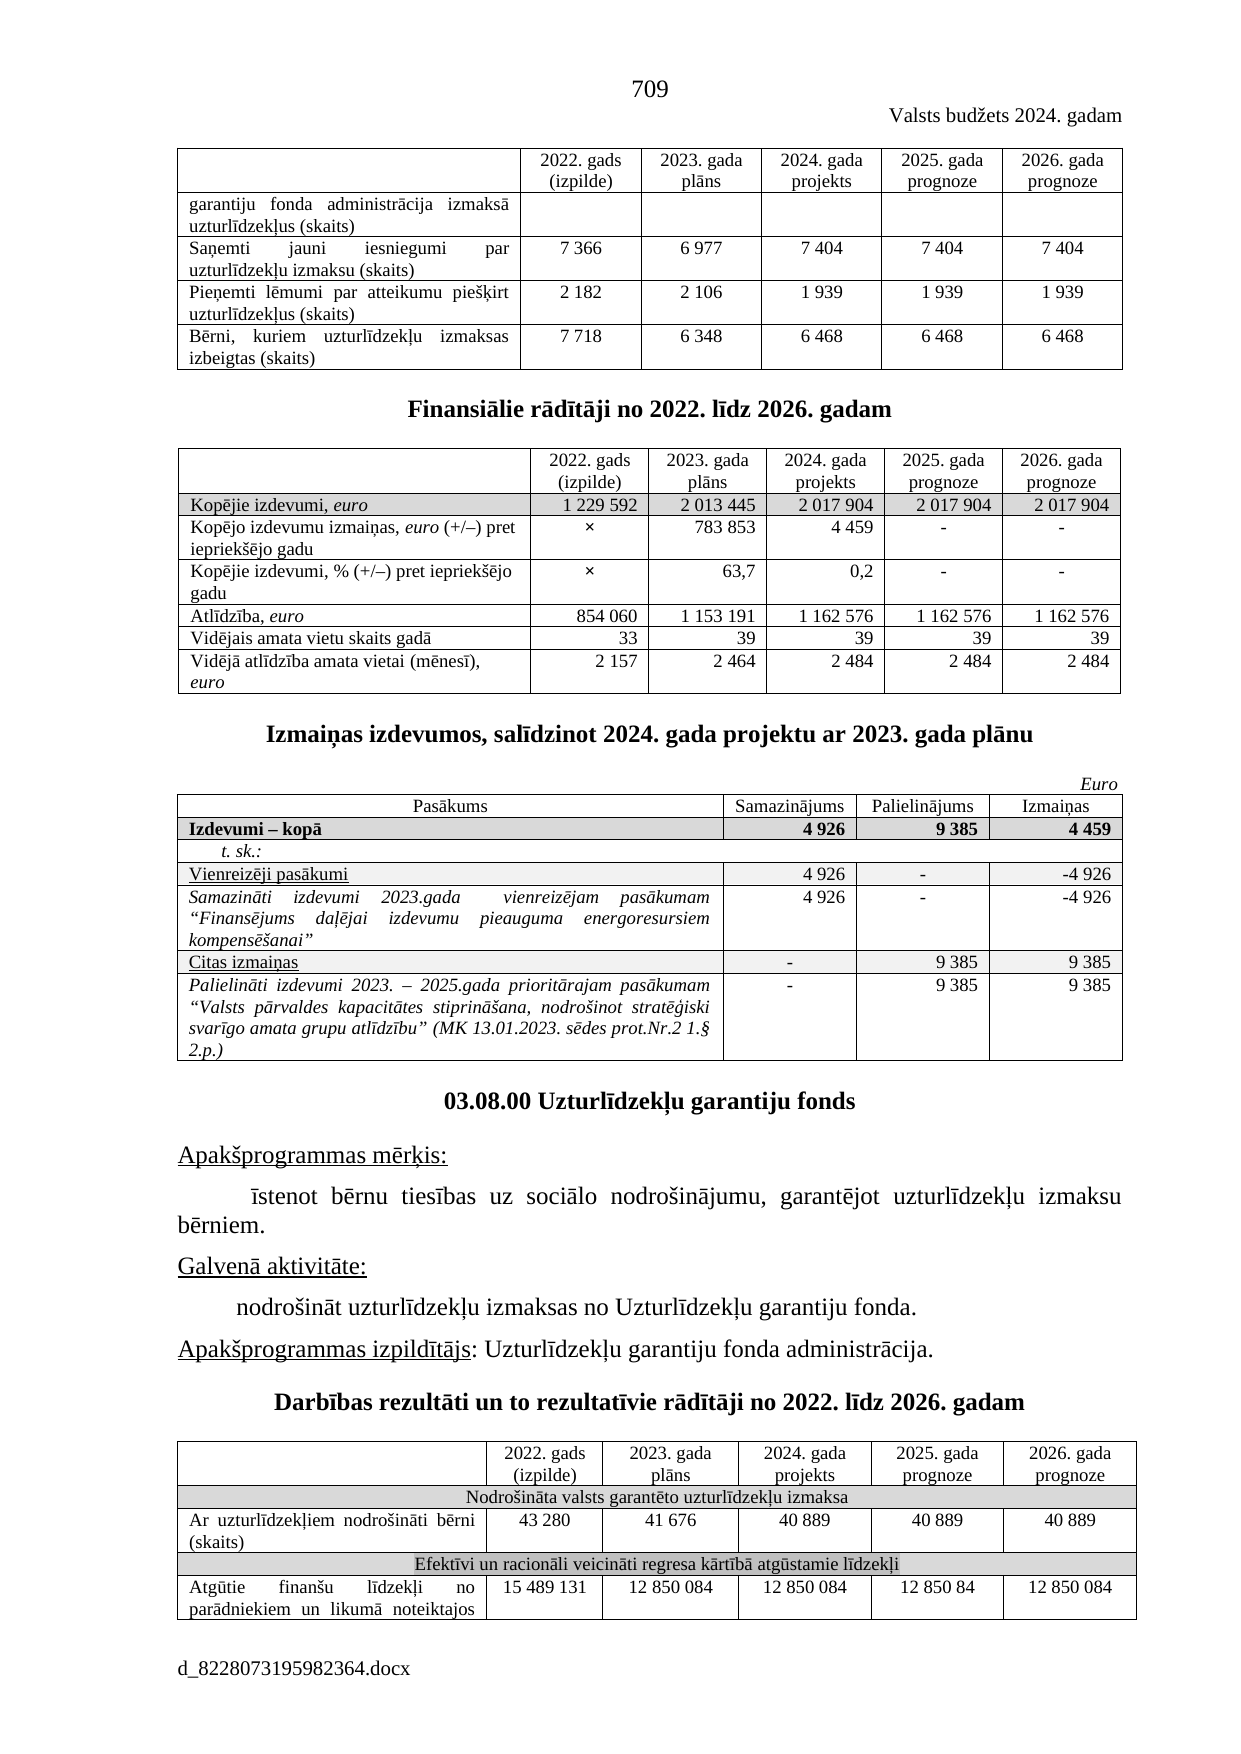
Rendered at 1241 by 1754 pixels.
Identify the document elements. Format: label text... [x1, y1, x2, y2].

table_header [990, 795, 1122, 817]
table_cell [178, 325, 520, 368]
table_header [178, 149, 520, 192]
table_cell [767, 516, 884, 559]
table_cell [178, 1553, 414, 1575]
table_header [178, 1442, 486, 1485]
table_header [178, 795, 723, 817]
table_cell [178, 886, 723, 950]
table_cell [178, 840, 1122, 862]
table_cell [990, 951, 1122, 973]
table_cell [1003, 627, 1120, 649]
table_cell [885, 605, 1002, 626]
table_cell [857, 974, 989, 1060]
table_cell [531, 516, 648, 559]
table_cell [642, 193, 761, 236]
text Darbības rezultāti un to rezultatīvie rādītāji no 2022. līdz 2026. gadam [177, 1387, 1122, 1416]
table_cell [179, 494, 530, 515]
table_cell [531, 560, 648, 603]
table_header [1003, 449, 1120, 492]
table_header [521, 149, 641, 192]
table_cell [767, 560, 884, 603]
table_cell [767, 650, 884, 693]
text Galvenā aktivitāte: [177, 1251, 1122, 1280]
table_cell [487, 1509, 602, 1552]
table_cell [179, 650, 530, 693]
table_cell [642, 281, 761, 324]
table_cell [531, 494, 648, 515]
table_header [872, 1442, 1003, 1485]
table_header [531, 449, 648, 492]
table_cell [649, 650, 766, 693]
text Apakšprogrammas mērķis: [177, 1140, 1122, 1169]
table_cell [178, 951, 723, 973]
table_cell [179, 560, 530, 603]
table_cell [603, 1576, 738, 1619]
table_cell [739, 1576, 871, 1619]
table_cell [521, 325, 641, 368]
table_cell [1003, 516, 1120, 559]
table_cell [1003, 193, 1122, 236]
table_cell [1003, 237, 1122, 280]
text īstenot bērnu tiesības uz sociālo nodrošinājumu, garantējot uzturlīdzekļu izmaksu bērniem. [177, 1181, 1122, 1239]
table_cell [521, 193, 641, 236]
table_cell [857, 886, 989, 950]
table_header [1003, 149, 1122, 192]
text 03.08.00 Uzturlīdzekļu garantiju fonds [177, 1086, 1122, 1115]
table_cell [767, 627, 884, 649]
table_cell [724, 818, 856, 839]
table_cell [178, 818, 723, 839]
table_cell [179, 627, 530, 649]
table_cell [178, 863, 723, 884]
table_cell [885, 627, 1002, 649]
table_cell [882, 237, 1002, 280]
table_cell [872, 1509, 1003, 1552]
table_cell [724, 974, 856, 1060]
text Izmaiņas izdevumos, salīdzinot 2024. gada projektu ar 2023. gada plānu [177, 719, 1122, 748]
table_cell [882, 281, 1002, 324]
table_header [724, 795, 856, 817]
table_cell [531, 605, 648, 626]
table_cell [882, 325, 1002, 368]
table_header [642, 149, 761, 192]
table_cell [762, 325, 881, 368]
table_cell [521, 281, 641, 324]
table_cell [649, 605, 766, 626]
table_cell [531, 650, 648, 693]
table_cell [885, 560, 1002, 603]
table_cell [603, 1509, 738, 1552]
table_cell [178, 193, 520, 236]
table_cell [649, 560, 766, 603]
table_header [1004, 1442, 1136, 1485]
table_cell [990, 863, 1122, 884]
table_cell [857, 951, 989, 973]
text nodrošināt uzturlīdzekļu izmaksas no Uzturlīdzekļu garantiju fonda. [177, 1292, 1122, 1321]
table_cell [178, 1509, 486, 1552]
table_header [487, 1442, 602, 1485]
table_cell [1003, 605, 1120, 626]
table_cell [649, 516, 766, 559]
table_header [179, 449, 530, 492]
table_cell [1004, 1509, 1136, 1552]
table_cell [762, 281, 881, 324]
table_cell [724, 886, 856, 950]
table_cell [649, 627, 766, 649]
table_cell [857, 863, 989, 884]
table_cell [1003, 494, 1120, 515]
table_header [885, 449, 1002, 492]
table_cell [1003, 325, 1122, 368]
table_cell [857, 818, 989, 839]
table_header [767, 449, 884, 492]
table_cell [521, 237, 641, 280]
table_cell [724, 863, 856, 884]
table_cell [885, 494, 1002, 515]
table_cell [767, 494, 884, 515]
text Apakšprogrammas izpildītājs: Uzturlīdzekļu garantiju fonda administrācija. [177, 1334, 1122, 1362]
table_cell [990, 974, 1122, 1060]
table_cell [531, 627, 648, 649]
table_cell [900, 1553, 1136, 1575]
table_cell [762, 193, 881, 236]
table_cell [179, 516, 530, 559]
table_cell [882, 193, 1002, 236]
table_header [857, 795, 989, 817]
text Euro [1002, 773, 1122, 794]
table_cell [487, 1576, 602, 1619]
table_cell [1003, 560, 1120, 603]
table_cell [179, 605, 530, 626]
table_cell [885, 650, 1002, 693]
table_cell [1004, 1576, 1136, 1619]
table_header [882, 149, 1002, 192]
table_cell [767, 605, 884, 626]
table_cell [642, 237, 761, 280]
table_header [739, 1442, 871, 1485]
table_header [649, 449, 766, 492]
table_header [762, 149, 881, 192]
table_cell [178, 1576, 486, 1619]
text Finansiālie rādītāji no 2022. līdz 2026. gadam [177, 394, 1122, 423]
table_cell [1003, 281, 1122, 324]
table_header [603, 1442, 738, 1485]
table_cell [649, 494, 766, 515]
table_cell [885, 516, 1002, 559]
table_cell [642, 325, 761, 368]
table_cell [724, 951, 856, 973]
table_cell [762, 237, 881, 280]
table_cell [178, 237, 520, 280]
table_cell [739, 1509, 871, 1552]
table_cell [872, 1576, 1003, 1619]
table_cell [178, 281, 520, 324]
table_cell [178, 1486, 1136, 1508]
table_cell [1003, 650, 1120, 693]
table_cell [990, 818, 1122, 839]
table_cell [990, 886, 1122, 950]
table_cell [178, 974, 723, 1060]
